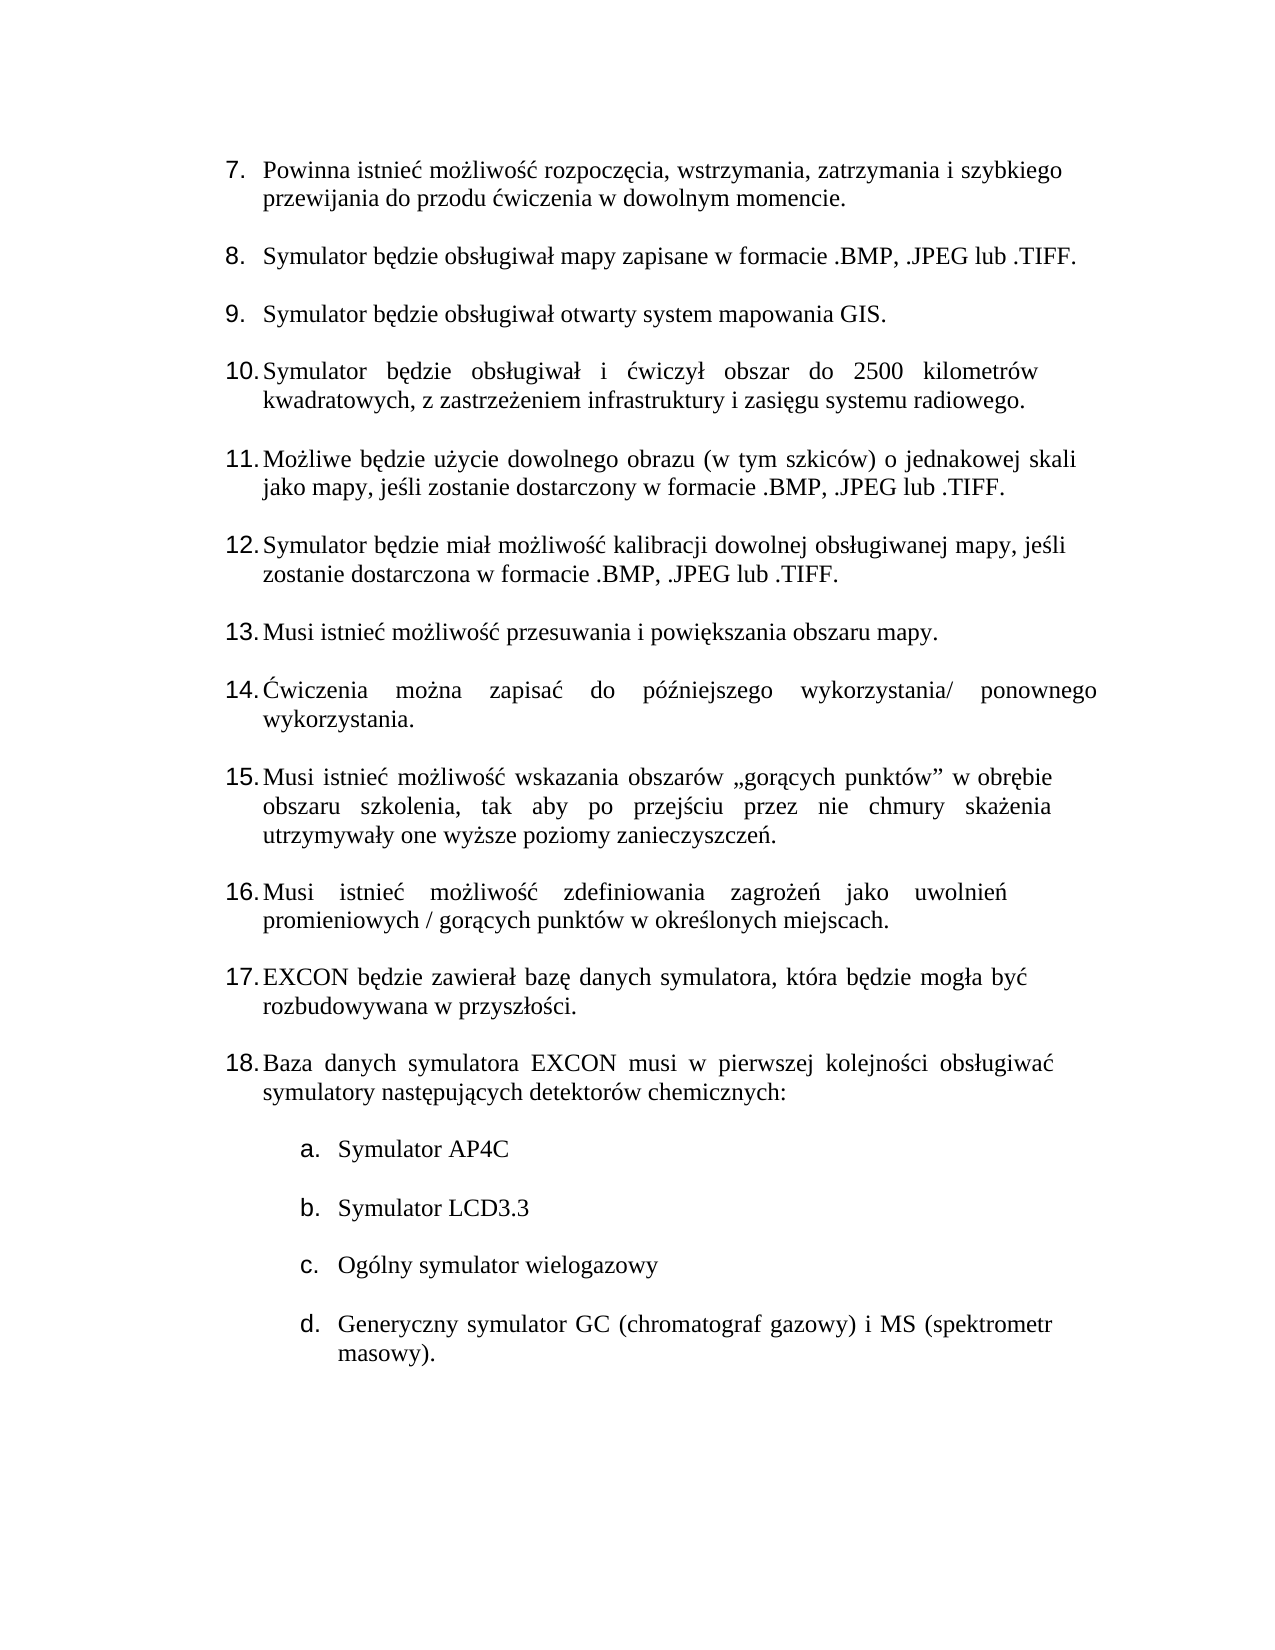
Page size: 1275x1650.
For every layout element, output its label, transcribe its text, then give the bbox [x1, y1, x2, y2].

list Możliwe będzie użycie dowolnego obrazu (w tym szkiców) o jednakowej skali jako mapy, jeśli zostanie dostarczony w formacie .BMP, .JPEG lub .TIFF. [225, 443, 1077, 501]
list Baza danych symulatora EXCON musi w pierwszej kolejności obsługiwać symulatory następujących detektorów chemicznych: [225, 1049, 1054, 1105]
list Symulator LCD3.3 [300, 1193, 1098, 1222]
list Musi istnieć możliwość przesuwania i powiększania obszaru mapy. [225, 617, 1098, 646]
list Ćwiczenia można zapisać do późniejszego wykorzystania/ ponownego wykorzystania. [225, 675, 1098, 732]
list Ogólny symulator wielogazowy [300, 1250, 1098, 1279]
list Symulator będzie obsługiwał mapy zapisane w formacie .BMP, .JPEG lub .TIFF. [225, 241, 1098, 270]
list Symulator będzie obsługiwał otwarty system mapowania GIS. [225, 299, 1098, 328]
list Symulator będzie miał możliwość kalibracji dowolnej obsługiwanej mapy, jeśli zostanie dostarczona w formacie .BMP, .JPEG lub .TIFF. [225, 530, 1067, 588]
list Musi istnieć możliwość zdefiniowania zagrożeń jako uwolnień promieniowych / gorących punktów w określonych miejscach. [225, 877, 1008, 934]
list Generyczny symulator GC (chromatograf gazowy) i MS (spektrometr masowy). [300, 1309, 1053, 1366]
list Musi istnieć możliwość wskazania obszarów „gorących punktów” w obrębie obszaru szkolenia, tak aby po przejściu przez nie chmury skażenia utrzymywały one wyższe poziomy zanieczyszczeń. [225, 762, 1052, 848]
list Powinna istnieć możliwość rozpoczęcia, wstrzymania, zatrzymania i szybkiego przewijania do przodu ćwiczenia w dowolnym momencie. [225, 156, 1062, 212]
list Symulator będzie obsługiwał i ćwiczył obszar do 2500 kilometrów kwadratowych, z zastrzeżeniem infrastruktury i zasięgu systemu radiowego. [225, 357, 1039, 414]
list EXCON będzie zawierał bazę danych symulatora, która będzie mogła być rozbudowywana w przyszłości. [225, 963, 1028, 1020]
list Symulator AP4C [300, 1134, 1098, 1163]
